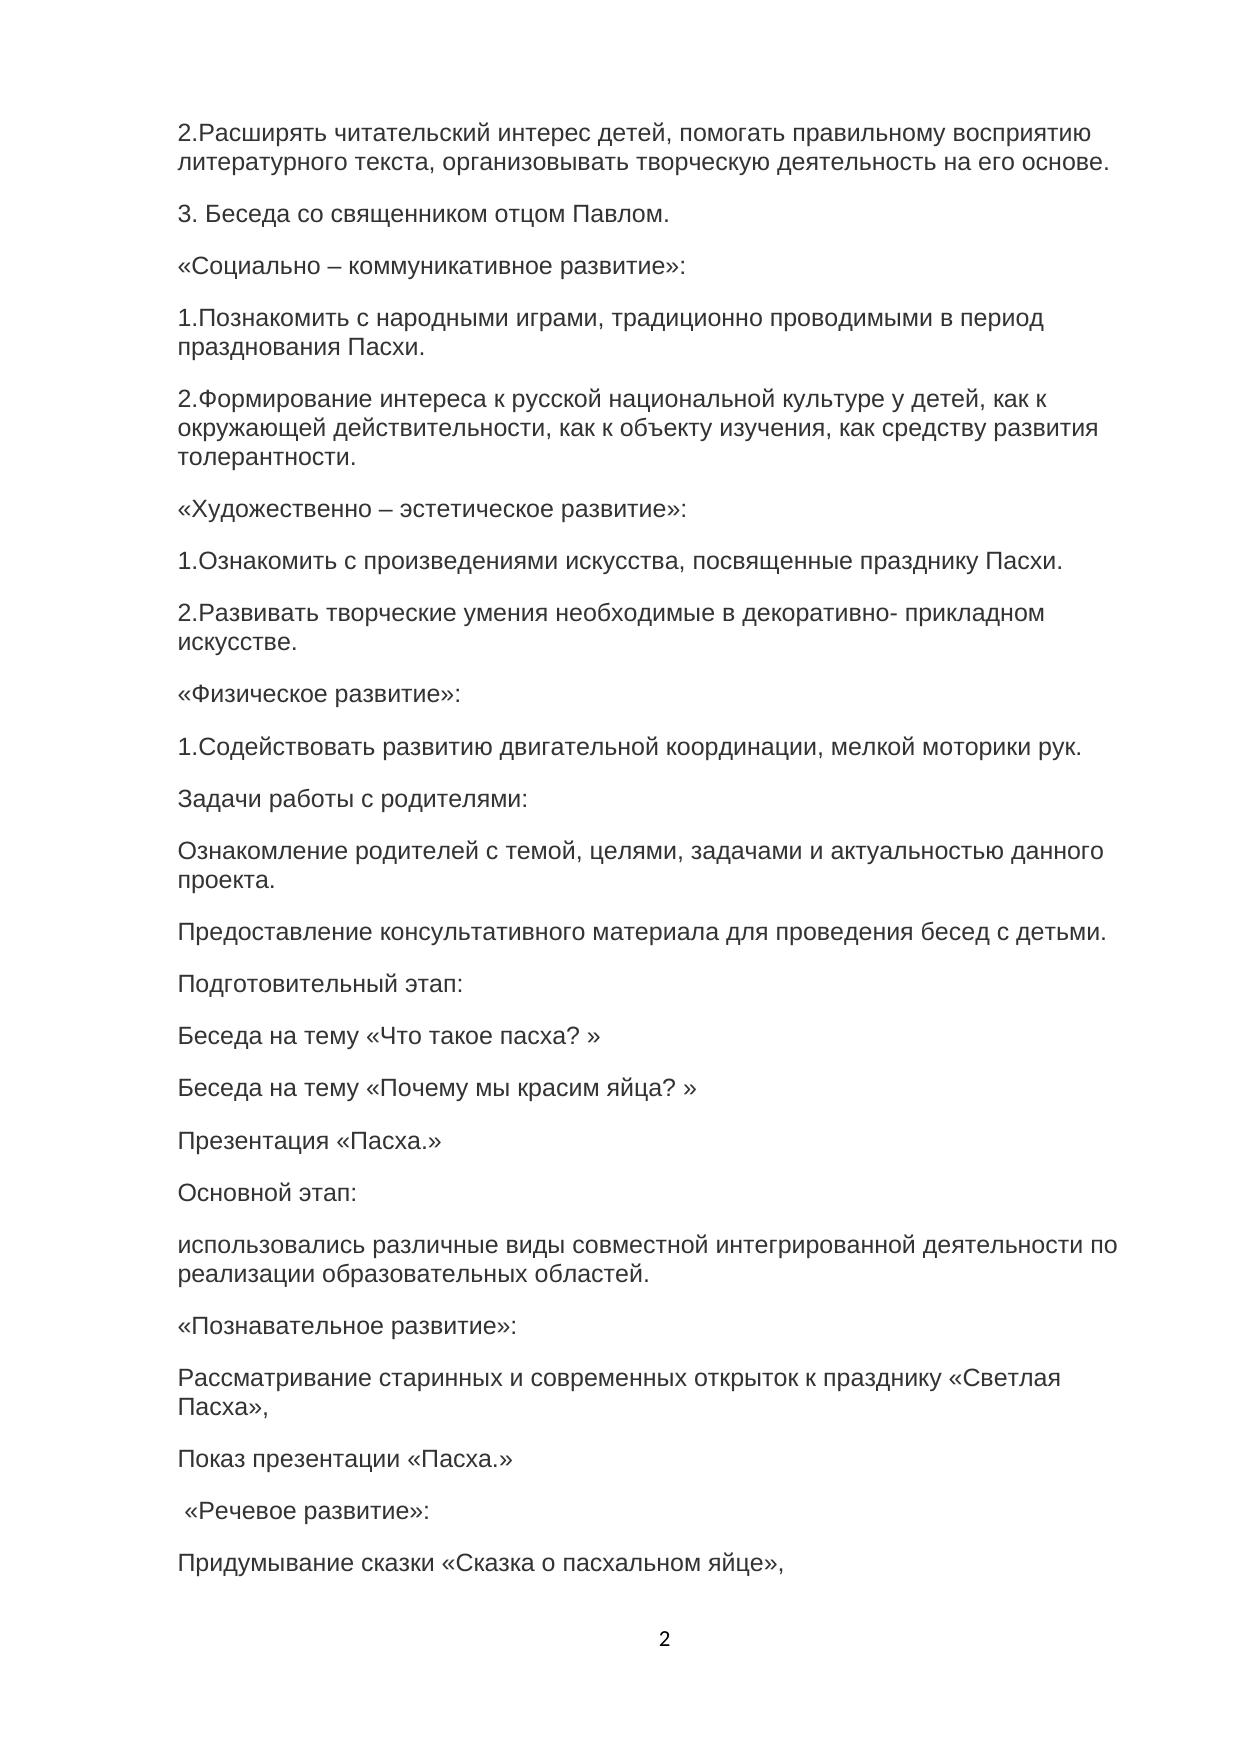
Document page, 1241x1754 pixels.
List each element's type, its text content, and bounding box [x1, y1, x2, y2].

text «Физическое развитие»: [177, 679, 1152, 708]
text Показ презентации «Пасха.» [177, 1444, 1152, 1473]
text Ознакомление родителей с темой, целями, задачами и актуальностью данного проекта. [177, 836, 1152, 893]
text «Художественно – эстетическое развитие»: [177, 494, 1152, 523]
text Беседа на тему «Почему мы красим яйца? » [177, 1073, 1152, 1102]
text 1.Познакомить с народными играми, традиционно проводимыми в период празднования Пасхи. [177, 303, 1152, 361]
text Презентация «Пасха.» [177, 1126, 1152, 1154]
text Задачи работы с родителями: [177, 784, 1152, 812]
text Рассматривание старинных и современных открыток к празднику «Светлая Пасха», [177, 1363, 1152, 1421]
text Беседа на тему «Что такое пасха? » [177, 1021, 1152, 1050]
text 2.Формирование интереса к русской национальной культуре у детей, как к окружающей действительности, как к объекту изучения, как средству развития толерантности. [177, 384, 1152, 471]
text «Речевое развитие»: [177, 1496, 1152, 1525]
text использовались различные виды совместной интегрированной деятельности по реализации образовательных областей. [177, 1230, 1152, 1287]
text Основной этап: [177, 1178, 1152, 1207]
text 3. Беседа со священником отцом Павлом. [177, 199, 1152, 228]
text «Социально – коммуникативное развитие»: [177, 251, 1152, 280]
text Предоставление консультативного материала для проведения бесед с детьми. [177, 917, 1152, 946]
text Придумывание сказки «Сказка о пасхальном яйце», [177, 1548, 1152, 1577]
text 2.Расширять читательский интерес детей, помогать правильному восприятию литературного текста, организовывать творческую деятельность на его основе. [177, 118, 1152, 176]
text Подготовительный этап: [177, 969, 1152, 998]
text «Познавательное развитие»: [177, 1311, 1152, 1340]
text 2.Развивать творческие умения необходимые в декоративно- прикладном искусстве. [177, 598, 1152, 656]
text 1.Ознакомить с произведениями искусства, посвященные празднику Пасхи. [177, 546, 1152, 575]
text 1.Содействовать развитию двигательной координации, мелкой моторики рук. [177, 732, 1152, 760]
